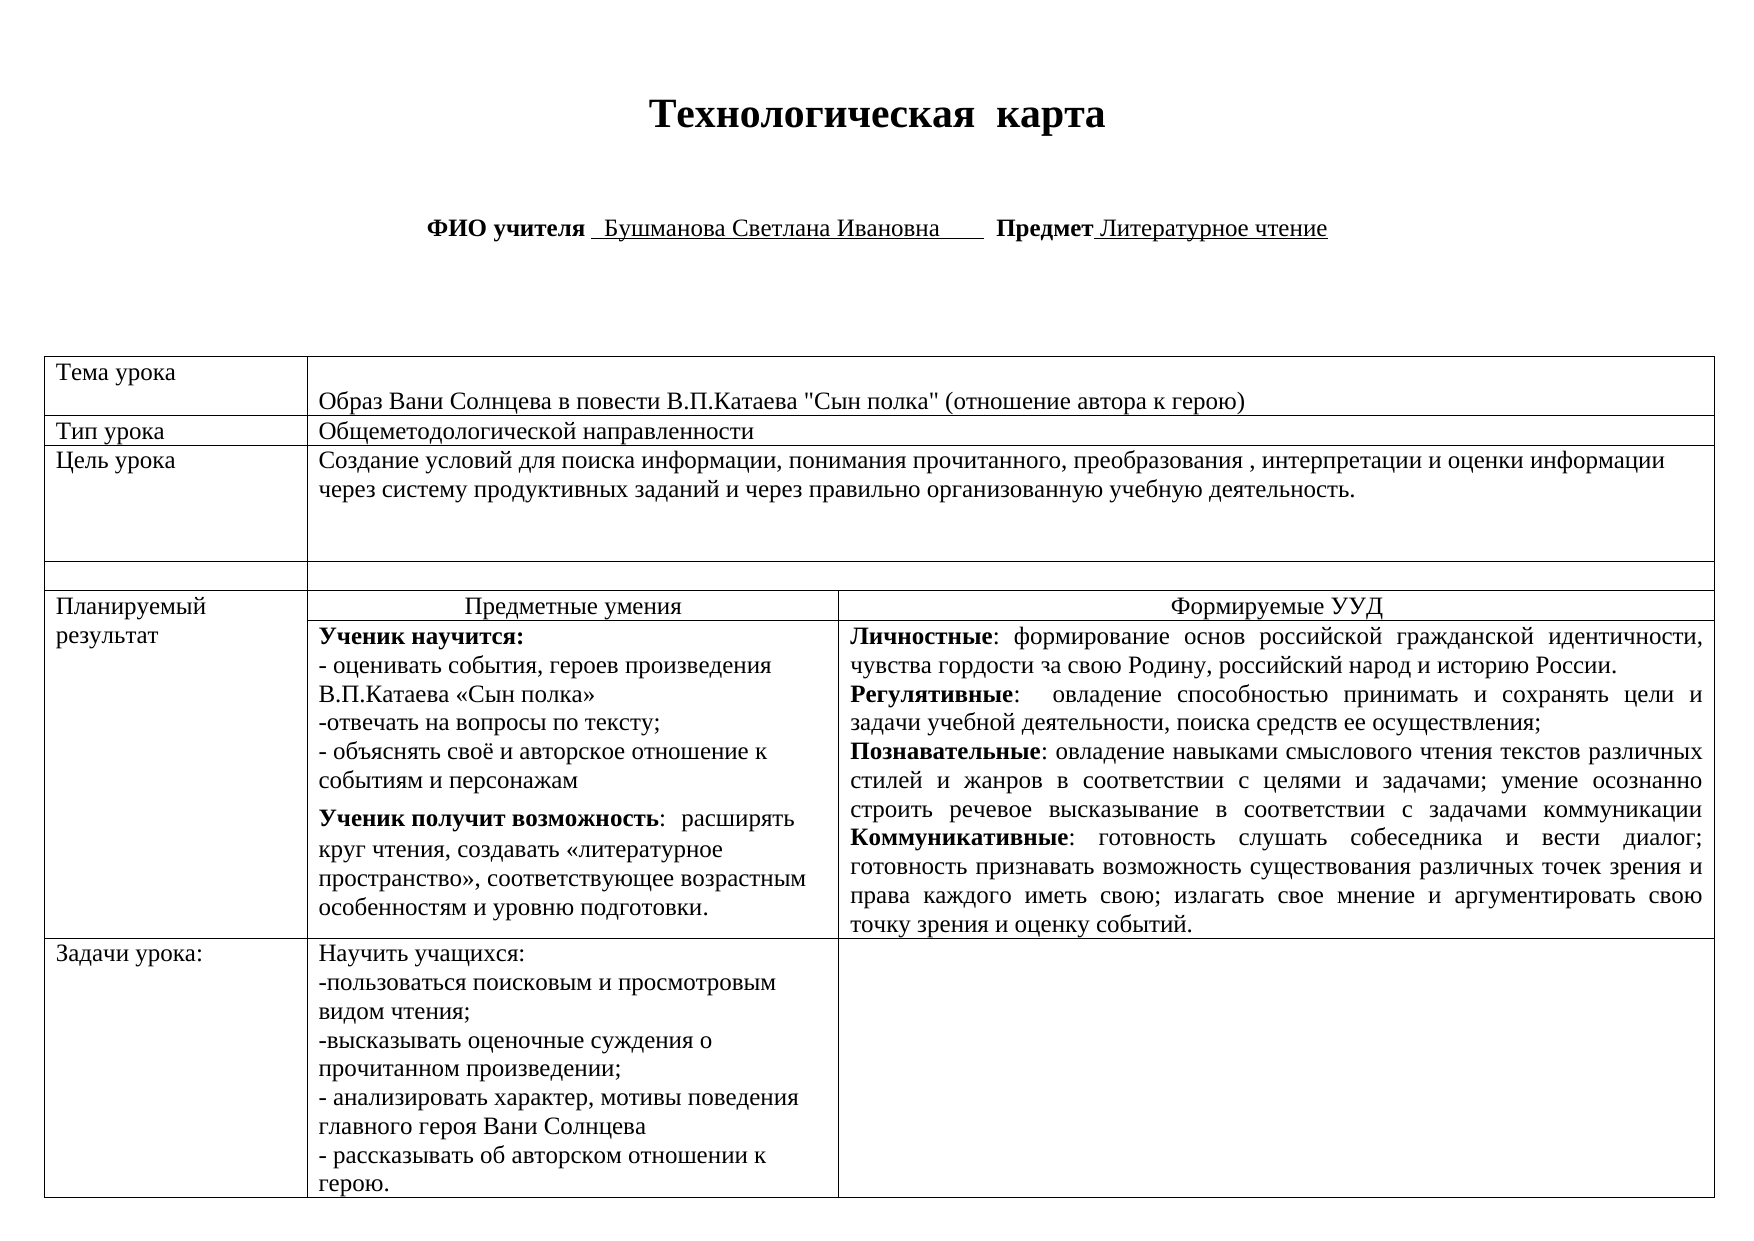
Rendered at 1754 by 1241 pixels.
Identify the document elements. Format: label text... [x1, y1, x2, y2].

table_cell Создание условий для поиска информации, понимания прочитанного, преобразования , интерпретации и оценки информации через систему продуктивных заданий и через правильно организованную учебную деятельность. [308, 446, 1714, 561]
table_cell Формируемые УУД [839, 591, 1714, 620]
table_cell Предметные умения [308, 591, 838, 620]
table_cell Ученик научится: - оценивать события, героев произведения В.П.Катаева «Сын полка» -отвечать на вопросы по тексту; - объяснять своё и авторское отношение к событиям и персонажам Ученик получит возможность: расширять круг чтения, создавать «литературное пространство», соответствующее возрастным особенностям и уровню подготовки. [308, 621, 838, 937]
text ФИО учителя Бушманова Светлана Ивановна Предмет Литературное чтение [118, 213, 1636, 242]
table_cell Задачи урока: [45, 939, 307, 1197]
table_cell Планируемый результат [45, 591, 307, 937]
text Технологическая карта [118, 88, 1636, 136]
table_cell [308, 562, 1714, 590]
table_cell Общеметодологической направленности [308, 416, 1714, 444]
table_cell [45, 562, 307, 590]
table_cell Научить учащихся: -пользоваться поисковым и просмотровым видом чтения; -высказывать оценочные суждения о прочитанном произведении; - анализировать характер, мотивы поведения главного героя Вани Солнцева - рассказывать об авторском отношении к герою. [308, 939, 838, 1197]
table_header Образ Вани Солнцева в повести В.П.Катаева "Сын полка" (отношение автора к герою) [308, 357, 1714, 415]
table_header Тема урока [45, 357, 307, 415]
table_cell Цель урока [45, 446, 307, 561]
table_cell Личностные: формирование основ российской гражданской идентичности, чувства гордости за свою Родину, российский народ и историю России. Регулятивные: овладение способностью принимать и сохранять цели и задачи учебной деятельности, поиска средств ее осуществления; Познавательные: овладение навыками смыслового чтения текстов различных стилей и жанров в соответствии с целями и задачами; умение осознанно строить речевое высказывание в соответствии с задачами коммуникации Коммуникативные: готовность слушать собеседника и вести диалог; готовность признавать возможность существования различных точек зрения и права каждого иметь свою; излагать свое мнение и аргументировать свою точку зрения и оценку событий. [839, 621, 1714, 937]
table_cell Тип урока [45, 416, 307, 444]
table_cell [839, 939, 1714, 1197]
